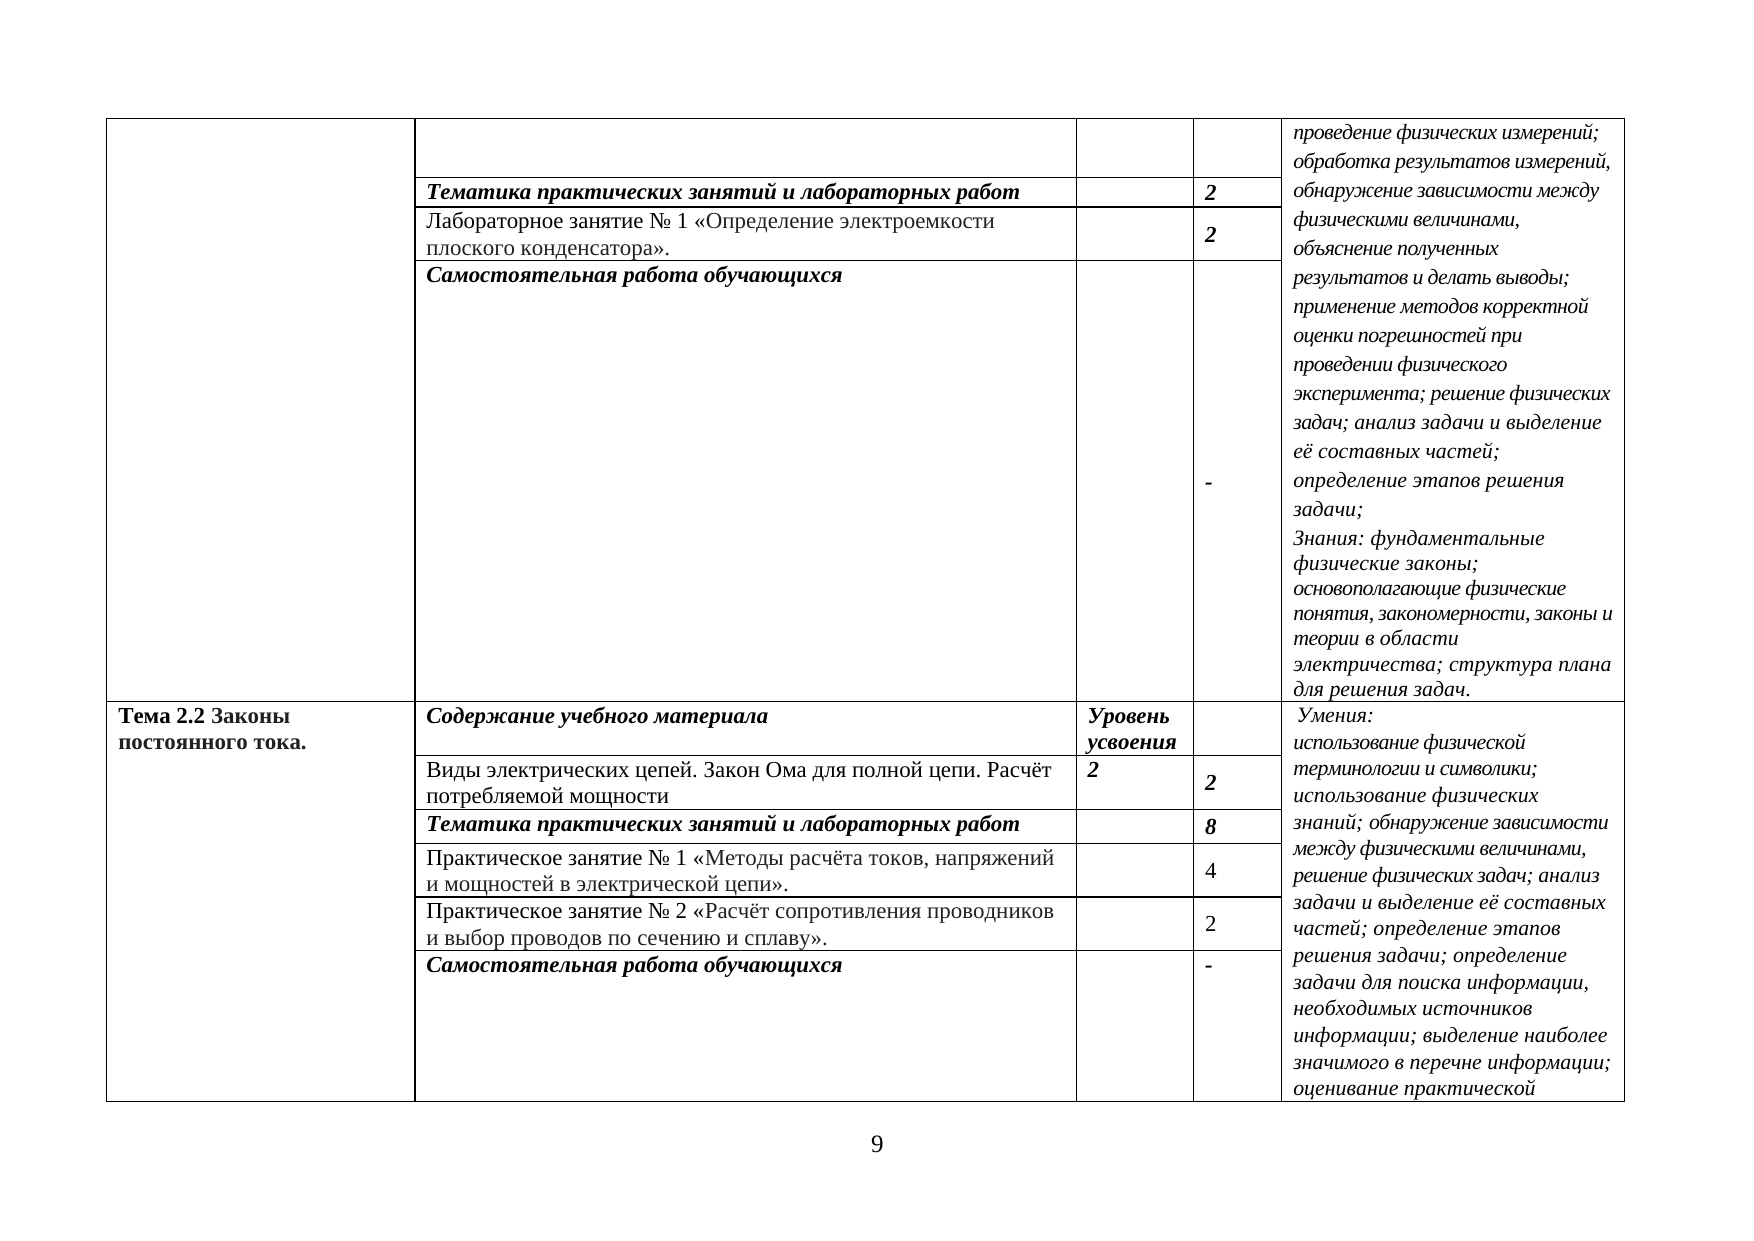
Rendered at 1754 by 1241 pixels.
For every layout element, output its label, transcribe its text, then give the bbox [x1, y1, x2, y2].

table_cell [1077, 810, 1193, 843]
table_cell 2 [1194, 756, 1281, 808]
table_cell [1194, 702, 1281, 755]
table_cell Умения: использование физической терминологии и символики; использование физических знаний; обнаружение зависимости между физическими величинами, решение физических задач; анализ задачи и выделение её составных частей; определение этапов решения задачи; определение задачи для поиска информации, необходимых источников информации; выделение наиболее значимого в перечне информации; оценивание практической значимости результатов поиска; применение средства информационных технологий для решения задач; использовать современного программного обеспечения; оценивание достоверности естественно-научной информации; Знания: фундаментальные физические законы; основополагающие физические понятия, закономерности, законы и теории в области электричества; структура плана для решения задач; современные средства и устройства информатизации и порядок их применения; приемы структурирования информации. [1282, 702, 1624, 1101]
table_cell 2 [1077, 756, 1193, 808]
table_cell [1077, 208, 1193, 260]
table_cell 2 [1194, 178, 1281, 206]
table_cell 2 [1194, 898, 1281, 950]
table_cell [1077, 178, 1193, 206]
table_cell 3 [1077, 119, 1193, 177]
table_cell [1077, 844, 1193, 896]
table_cell 4 [1194, 844, 1281, 896]
table_cell - [1194, 261, 1281, 701]
table_cell Виды электрических цепей. Закон Ома для полной цепи. Расчёт потребляемой мощности [416, 756, 1076, 808]
table_cell Тематика практических занятий и лабораторных работ [416, 810, 1076, 843]
table_cell [1077, 261, 1193, 701]
table_cell 2 [1194, 119, 1281, 177]
table_cell 2 [1194, 208, 1281, 260]
table_cell 8 [1194, 810, 1281, 843]
table_cell Практическое занятие № 2 «Расчёт сопротивления проводников и выбор проводов по сечению и сплаву». [416, 898, 1076, 950]
table_cell Тема 2.2 Законы постоянного тока. [107, 702, 414, 1101]
table_cell Содержание учебного материала [416, 702, 1076, 755]
table_cell - [1194, 951, 1281, 1101]
table_cell Практическое занятие № 1 «Методы расчёта токов, напряжений и мощностей в электрической цепи». [416, 844, 1076, 896]
table_cell Уровень усвоения [1077, 702, 1193, 755]
table_cell Самостоятельная работа обучающихся [416, 261, 1076, 701]
table_cell [1077, 898, 1193, 950]
table_cell Лабораторное занятие № 1 «Определение электроемкости плоского конденсатора». [416, 208, 1076, 260]
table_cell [416, 119, 1076, 177]
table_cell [416, 951, 1076, 1101]
table_cell [1077, 951, 1193, 1101]
table_cell Тематика практических занятий и лабораторных работ [416, 178, 1076, 206]
